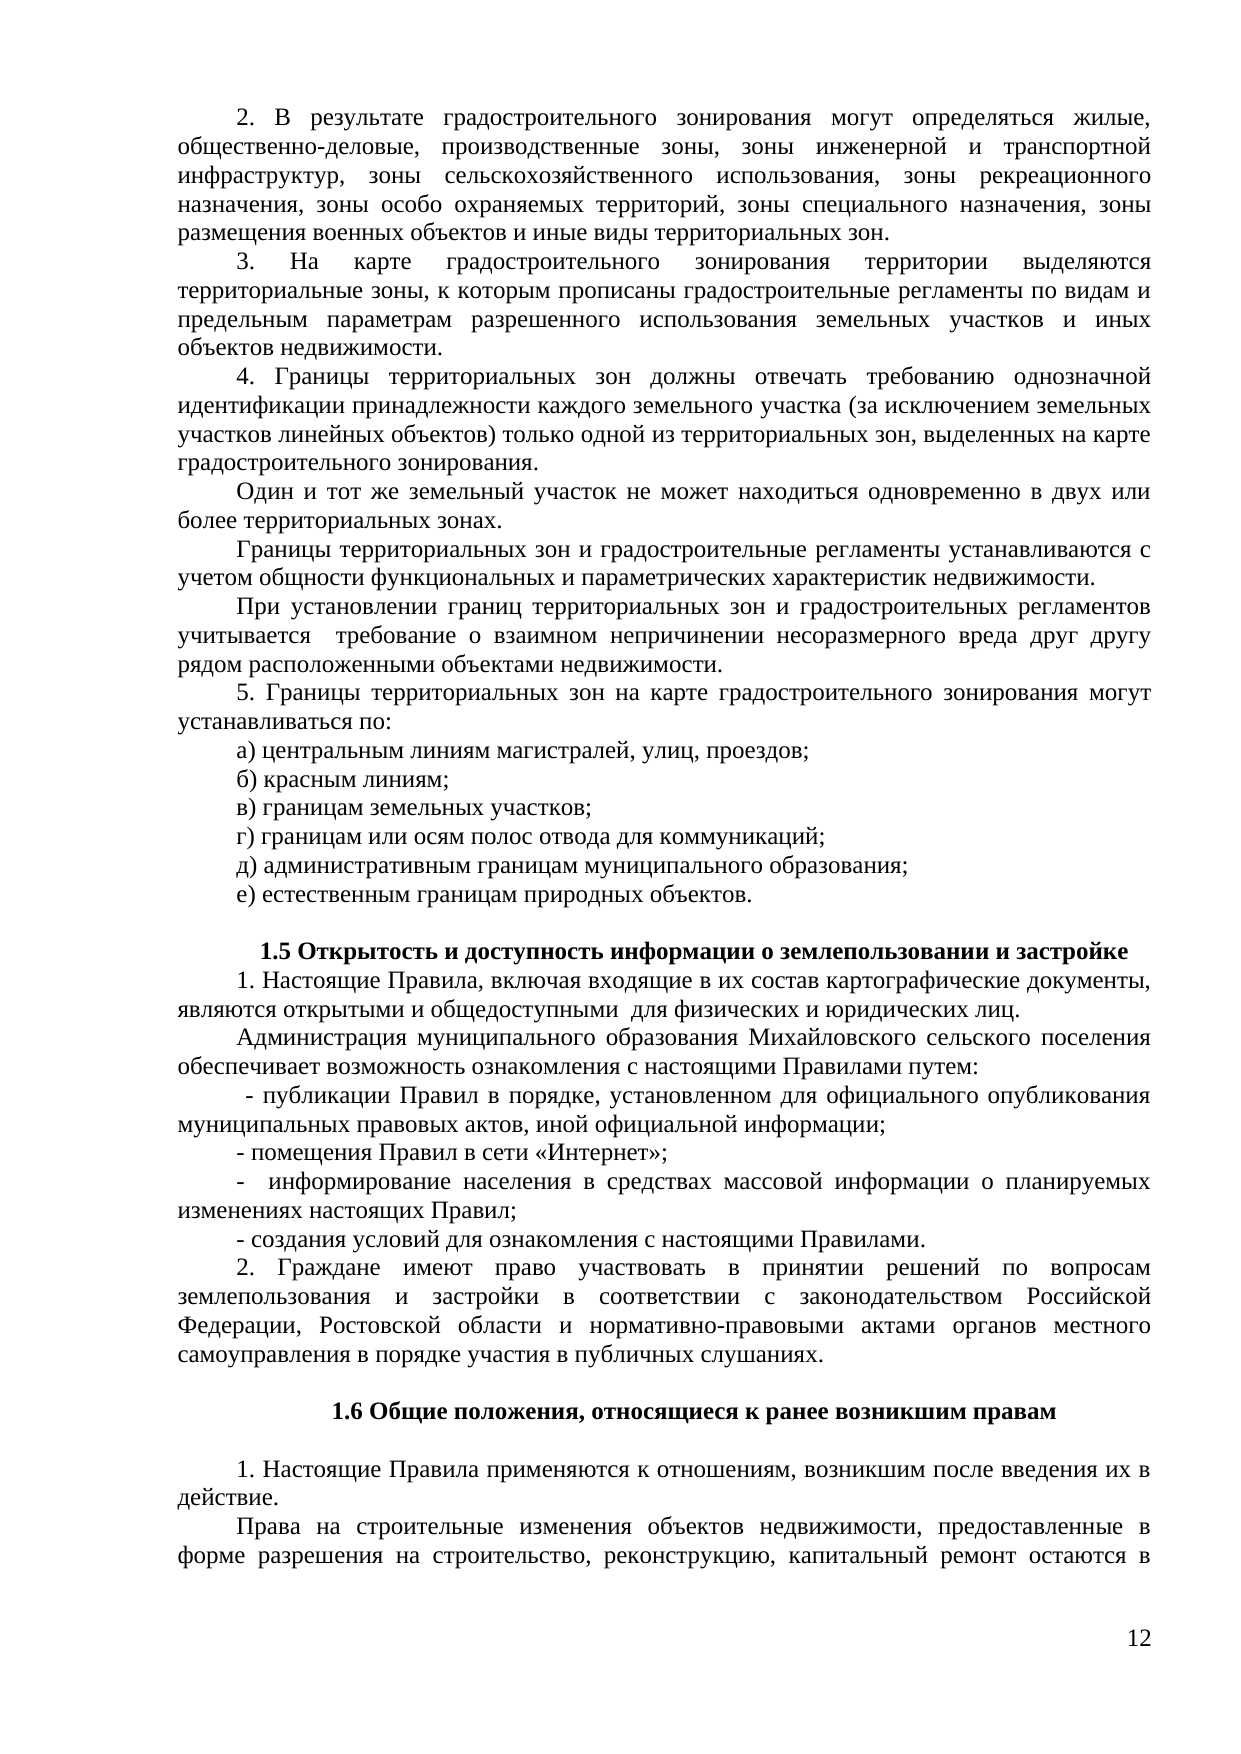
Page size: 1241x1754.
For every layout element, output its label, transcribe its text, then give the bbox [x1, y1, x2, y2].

text Один и тот же земельный участок не может находиться одновременно в двух или более территориальных зонах. [177, 476, 1152, 534]
text 4. Границы территориальных зон должны отвечать требованию однозначной идентификации принадлежности каждого земельного участка (за исключением земельных участков линейных объектов) только одной из территориальных зон, выделенных на карте градостроительного зонирования. [177, 361, 1152, 476]
text Границы территориальных зон и градостроительные регламенты устанавливаются с учетом общности функциональных и параметрических характеристик недвижимости. [177, 534, 1152, 591]
text 3. На карте градостроительного зонирования территории выделяются территориальные зоны, к которым прописаны градостроительные регламенты по видам и предельным параметрам разрешенного использования земельных участков и иных объектов недвижимости. [177, 246, 1152, 361]
text - создания условий для ознакомления с настоящими Правилами. [177, 1224, 1152, 1252]
text 2. В результате градостроительного зонирования могут определяться жилые, общественно-деловые, производственные зоны, зоны инженерной и транспортной инфраструктур, зоны сельскохозяйственного использования, зоны рекреационного назначения, зоны особо охраняемых территорий, зоны специального назначения, зоны размещения военных объектов и иные виды территориальных зон. [177, 102, 1152, 246]
text - помещения Правил в сети «Интернет»; [177, 1137, 1152, 1166]
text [177, 1511, 1152, 1569]
text Администрация муниципального образования Михайловского сельского поселения обеспечивает возможность ознакомления с настоящими Правилами путем: [177, 1022, 1152, 1080]
text - публикации Правил в порядке, установленном для официального опубликования муниципальных правовых актов, иной официальной информации; [177, 1080, 1152, 1137]
text 5. Границы территориальных зон на карте градостроительного зонирования могут устанавливаться по: [177, 677, 1152, 735]
text 1. Настоящие Правила применяются к отношениям, возникшим после введения их в действие. [177, 1454, 1152, 1511]
subtitle 1.5 Открытость и доступность информации о землепользовании и застройке [177, 936, 1152, 965]
text в) границам земельных участков; [177, 792, 1152, 821]
text б) красным линиям; [177, 764, 1152, 792]
subtitle 1.6 Общие положения, относящиеся к ранее возникшим правам [177, 1396, 1152, 1425]
text е) естественным границам природных объектов. [177, 879, 1152, 907]
text а) центральным линиям магистралей, улиц, проездов; [177, 735, 1152, 764]
text д) административным границам муниципального образования; [177, 850, 1152, 879]
text 1. Настоящие Правила, включая входящие в их состав картографические документы, являются открытыми и общедоступными для физических и юридических лиц. [177, 965, 1152, 1022]
text - информирование населения в средствах массовой информации о планируемых изменениях настоящих Правил; [177, 1166, 1152, 1224]
text 2. Граждане имеют право участвовать в принятии решений по вопросам землепользования и застройки в соответствии с законодательством Российской Федерации, Ростовской области и нормативно-правовыми актами органов местного самоуправления в порядке участия в публичных слушаниях. [177, 1252, 1152, 1367]
text При установлении границ территориальных зон и градостроительных регламентов учитывается требование о взаимном непричинении несоразмерного вреда друг другу рядом расположенными объектами недвижимости. [177, 591, 1152, 677]
text г) границам или осям полос отвода для коммуникаций; [177, 821, 1152, 850]
